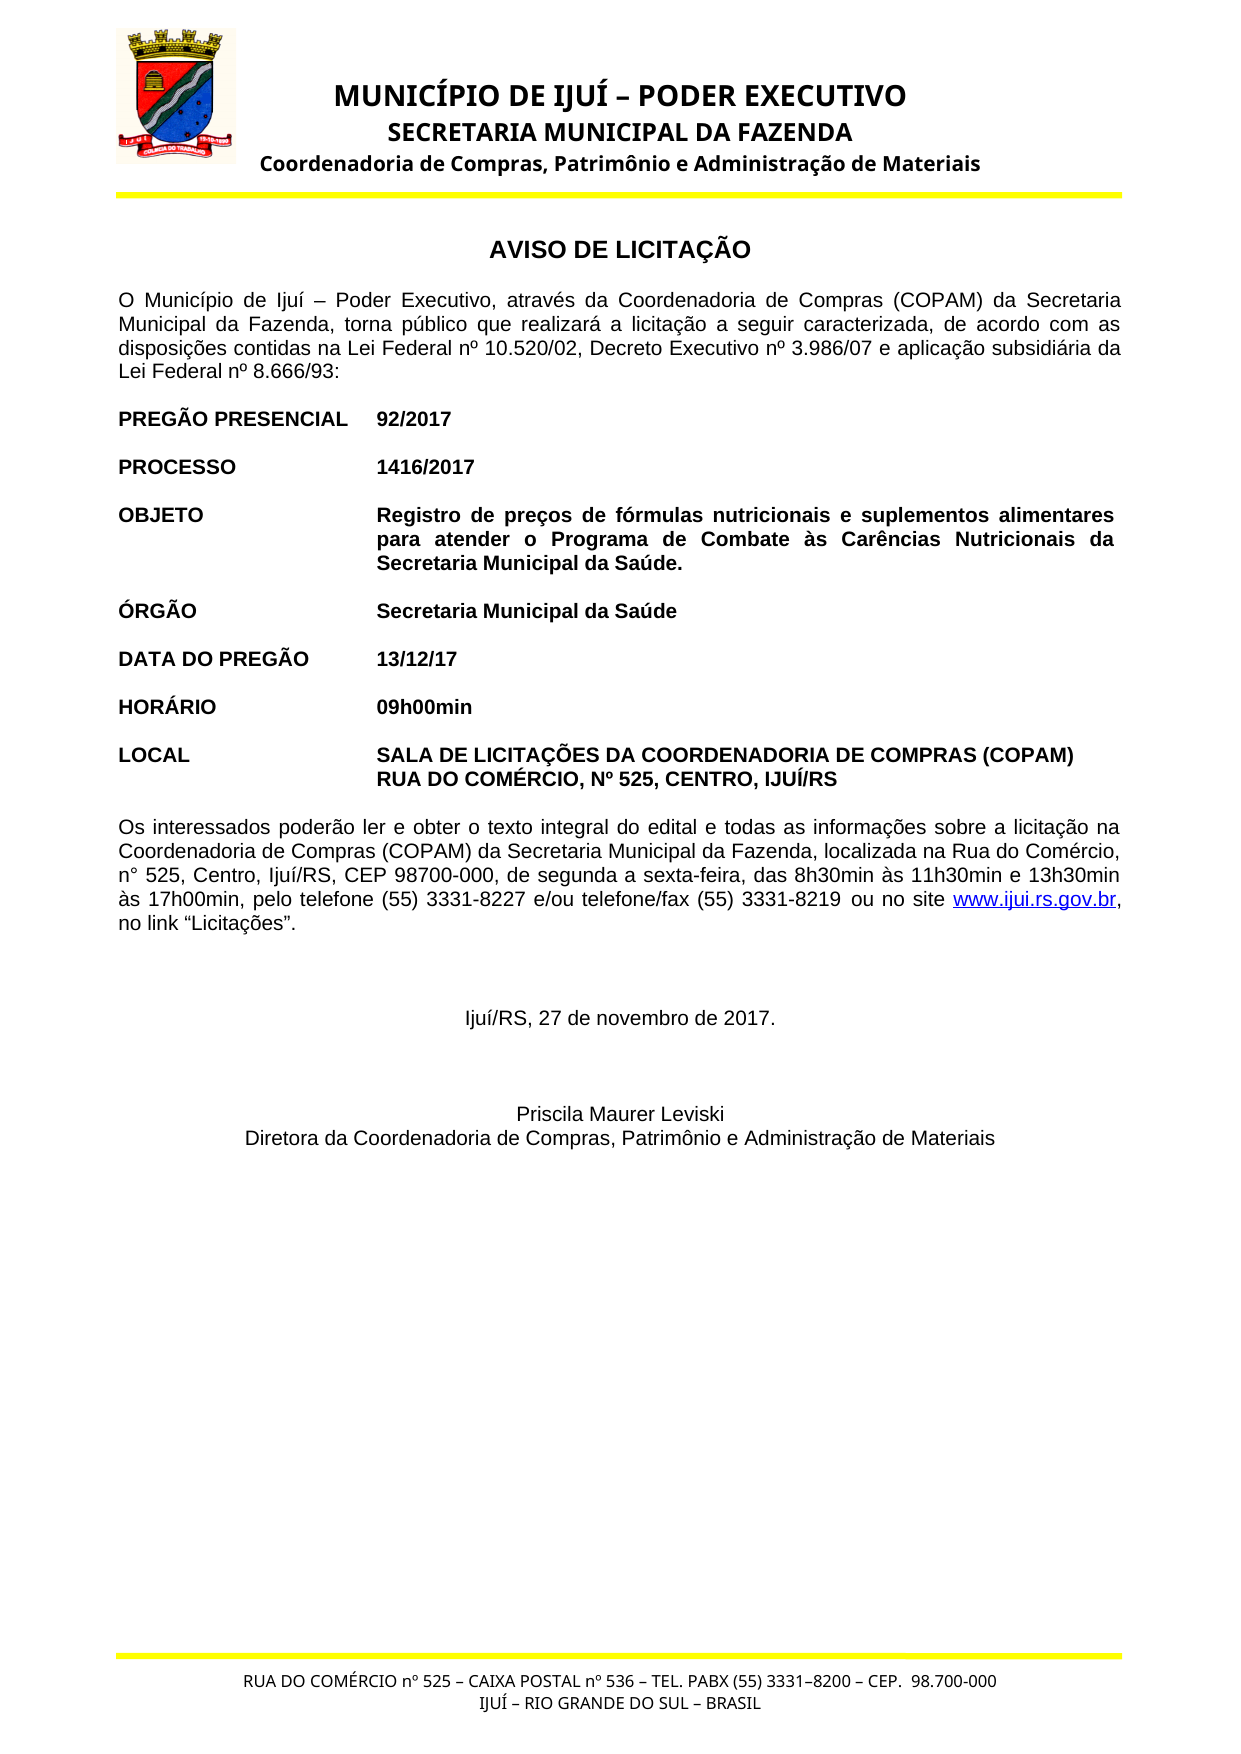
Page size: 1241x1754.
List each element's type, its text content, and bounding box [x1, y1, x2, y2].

table_header 13/12/17 [369, 647, 1122, 671]
table_header 92/2017 [369, 407, 1122, 431]
text O Município de Ijuí – Poder Executivo, através da Coordenadoria de Compras (COPAM) da Secretaria Municipal da Fazenda, torna público que realizará a licitação a seguir caracterizada, de acordo com as disposições contidas na Lei Federal nº 10.520/02, Decreto Executivo nº 3.986/07 e aplicação subsidiária da Lei Federal nº 8.666/93: [118, 287, 1122, 383]
table_header SALA DE LICITAÇÕES DA COORDENADORIA DE COMPRAS (COPAM) RUA DO COMÉRCIO, Nº 525, CENTRO, IJUÍ/RS [369, 743, 1122, 791]
table_header HORÁRIO [111, 695, 369, 719]
table_header OBJETO [111, 503, 369, 575]
text Os interessados poderão ler e obter o texto integral do edital e todas as informações sobre a licitação na Coordenadoria de Compras (COPAM) da Secretaria Municipal da Fazenda, localizada na Rua do Comércio, n° 525, Centro, Ijuí/RS, CEP 98700-000, de segunda a sexta-feira, das 8h30min às 11h30min e 13h30min às 17h00min, pelo telefone (55) 3331-8227 e/ou telefone/fax (55) 3331-8219 ou no site www.ijui.rs.gov.br, no link “Licitações”. [118, 814, 1122, 934]
table_header Secretaria Municipal da Saúde [369, 599, 1122, 623]
table_header 1416/2017 [369, 455, 1122, 479]
text Ijuí/RS, 27 de novembro de 2017. [118, 1006, 1122, 1030]
picture [116, 28, 237, 164]
table_header PREGÃO PRESENCIAL [111, 407, 369, 431]
table_header ÓRGÃO [111, 599, 369, 623]
table_header PROCESSO [111, 455, 369, 479]
table_header DATA DO PREGÃO [111, 647, 369, 671]
table_header LOCAL [111, 743, 369, 791]
text Priscila Maurer Leviski [118, 1102, 1122, 1126]
text AVISO DE LICITAÇÃO [118, 235, 1122, 263]
text Diretora da Coordenadoria de Compras, Patrimônio e Administração de Materiais [118, 1126, 1122, 1150]
table_header 09h00min [369, 695, 1122, 719]
table_header Registro de preços de fórmulas nutricionais e suplementos alimentares para atender o Programa de Combate às Carências Nutricionais da Secretaria Municipal da Saúde. [369, 503, 1122, 575]
